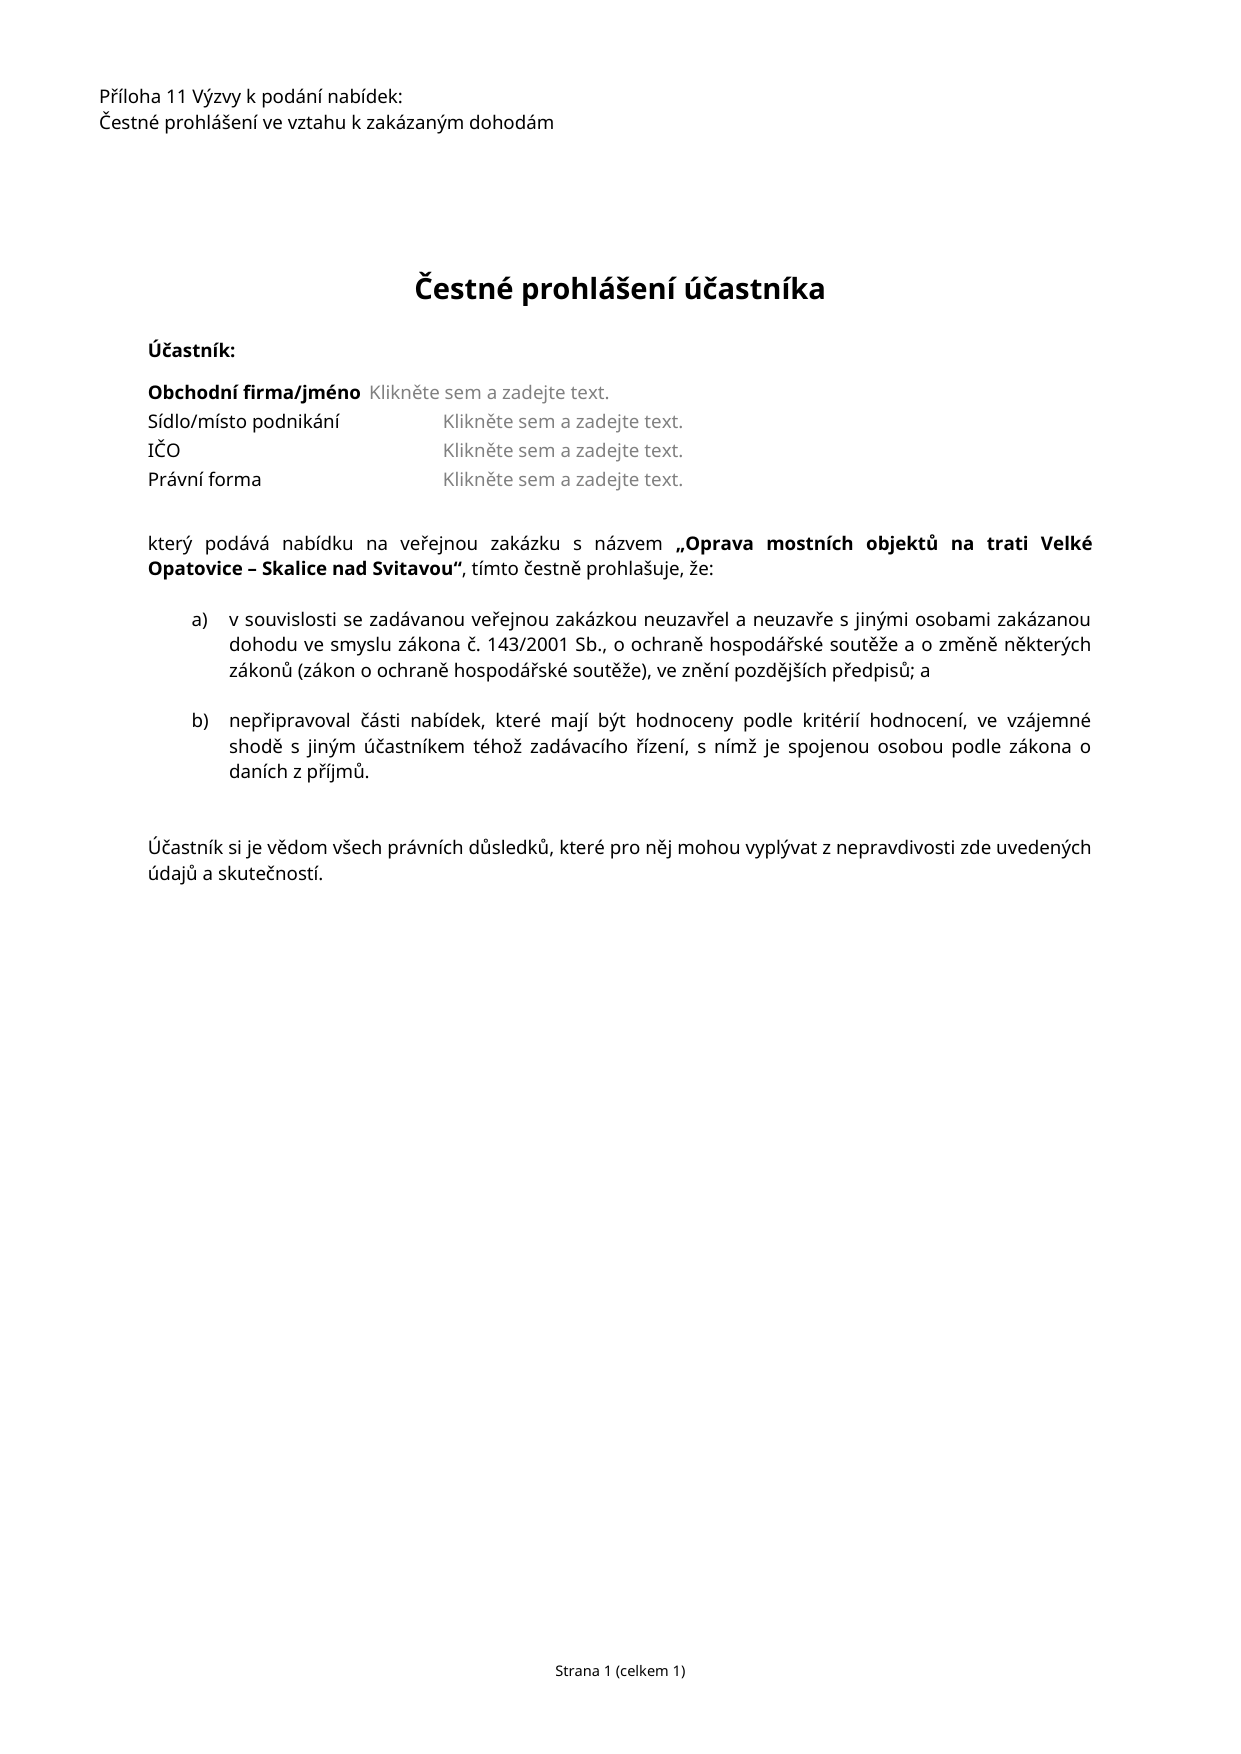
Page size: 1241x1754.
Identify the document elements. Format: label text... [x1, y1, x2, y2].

title Čestné prohlášení účastníka [148, 268, 1093, 308]
text Právní forma [148, 463, 1093, 492]
text který podává nabídku na veřejnou zakázku s názvem „Oprava mostních objektů na trati Velké Opatovice – Skalice nad Svitavou“, tímto čestně prohlašuje, že: [148, 530, 1093, 581]
list v souvislosti se zadávanou veřejnou zakázkou neuzavřel a neuzavře s jinými osobami zakázanou dohodu ve smyslu zákona č. 143/2001 Sb., o ochraně hospodářské soutěže a o změně některých zákonů (zákon o ochraně hospodářské soutěže), ve znění pozdějších předpisů; a [191, 606, 1093, 683]
text IČO [148, 434, 1093, 463]
text Sídlo/místo podnikání [148, 405, 1093, 434]
text Účastník: [148, 333, 1093, 364]
text Obchodní firma/jméno [148, 376, 1093, 405]
list nepřipravoval části nabídek, které mají být hodnoceny podle kritérií hodnocení, ve vzájemné shodě s jiným účastníkem téhož zadávacího řízení, s nímž je spojenou osobou podle zákona o daních z příjmů. [191, 708, 1093, 784]
text Účastník si je vědom všech právních důsledků, které pro něj mohou vyplývat z nepravdivosti zde uvedených údajů a skutečností. [148, 835, 1093, 886]
